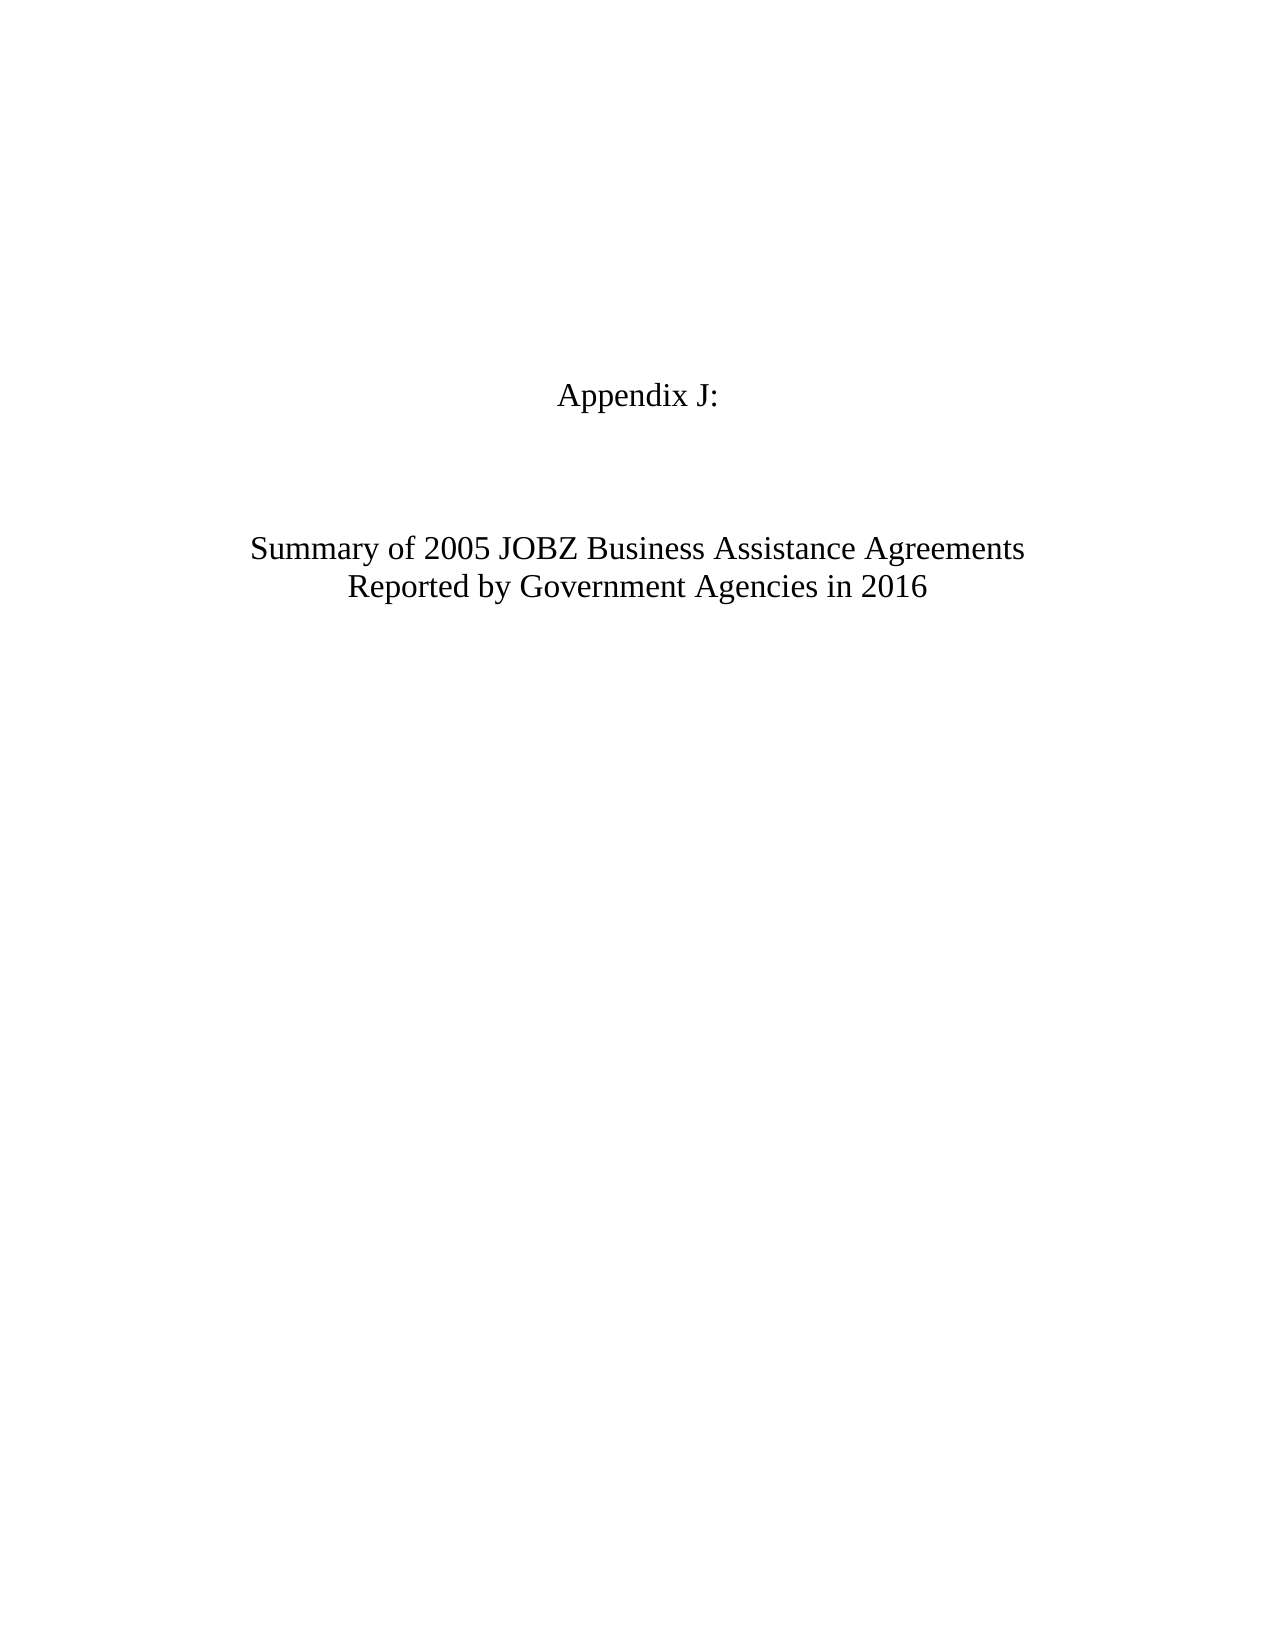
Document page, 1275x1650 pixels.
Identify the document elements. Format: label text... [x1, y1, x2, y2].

text Appendix J: [150, 375, 1125, 413]
text Summary of 2005 JOBZ Business Assistance Agreements [150, 528, 1125, 567]
text Reported by Government Agencies in 2016 [150, 567, 1125, 605]
